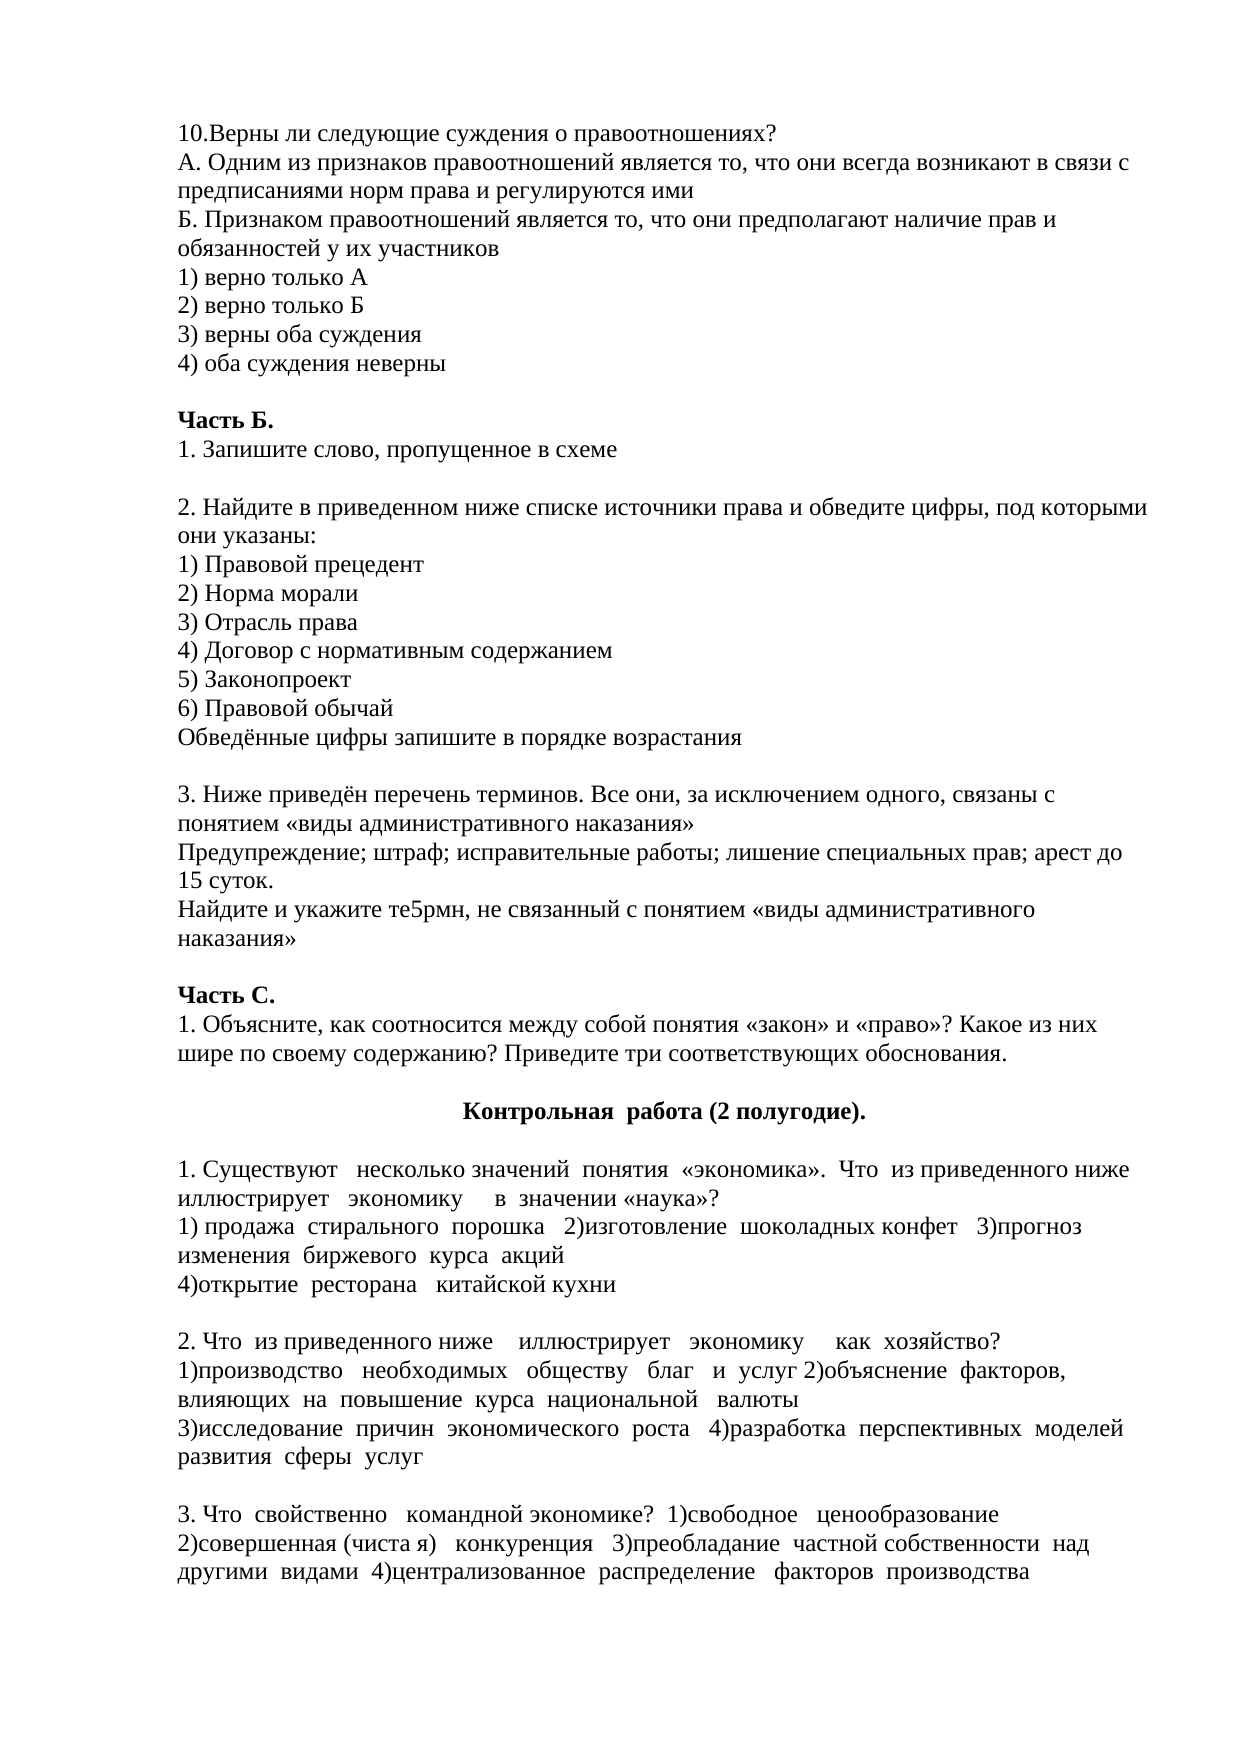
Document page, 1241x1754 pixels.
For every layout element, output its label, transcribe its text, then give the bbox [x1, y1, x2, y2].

text Обведённые цифры запишите в порядке возрастания [177, 722, 1152, 751]
text 6) Правовой обычай [177, 693, 1152, 722]
text 1. Объясните, как соотносится между собой понятия «закон» и «право»? Какое из них шире по своему содержанию? Приведите три соответствующих обоснования. [177, 1009, 1152, 1067]
text Б. Признаком правоотношений является то, что они предполагают наличие прав и обязанностей у их участников [177, 204, 1152, 262]
text Часть С. [177, 981, 1152, 1009]
text 4)открытие ресторана китайской кухни [177, 1269, 1152, 1298]
text 1) верно только А [177, 262, 1152, 291]
text 3) Отрасль права [177, 607, 1152, 636]
text Контрольная работа (2 полугодие). [177, 1096, 1152, 1125]
text 3)исследование причин экономического роста 4)разработка перспективных моделей развития сферы услуг [177, 1413, 1152, 1470]
text Предупреждение; штраф; исправительные работы; лишение специальных прав; арест до 15 суток. [177, 837, 1152, 894]
text 2) верно только Б [177, 291, 1152, 319]
text 1. Запишите слово, пропущенное в схеме [177, 434, 1152, 463]
text 5) Законопроект [177, 664, 1152, 693]
text Часть Б. [177, 406, 1152, 434]
text 10.Верны ли следующие суждения о правоотношениях? [177, 118, 1152, 147]
text А. Одним из признаков правоотношений является то, что они всегда возникают в связи с предписаниями норм права и регулируются ими [177, 147, 1152, 204]
text 4) Договор с нормативным содержанием [177, 636, 1152, 664]
text 3. Ниже приведён перечень терминов. Все они, за исключением одного, связаны с понятием «виды административного наказания» [177, 779, 1152, 837]
text 2. Что из приведенного ниже иллюстрирует экономику как хозяйство? 1)производство необходимых обществу благ и услуг 2)объяснение факторов, влияющих на повышение курса национальной валюты [177, 1326, 1152, 1413]
text Найдите и укажите те5рмн, не связанный с понятием «виды административного наказания» [177, 894, 1152, 952]
text 1) продажа стирального порошка 2)изготовление шоколадных конфет 3)прогноз изменения биржевого курса акций [177, 1211, 1152, 1269]
text 2) Норма морали [177, 578, 1152, 607]
text 3) верны оба суждения [177, 319, 1152, 348]
text 1. Существуют несколько значений понятия «экономика». Что из приведенного ниже иллюстрирует экономику в значении «наука»? [177, 1154, 1152, 1211]
text 2. Найдите в приведенном ниже списке источники права и обведите цифры, под которыми они указаны: [177, 492, 1152, 549]
text 3. Что свойственно командной экономике? 1)свободное ценообразование 2)совершенная (чиста я) конкуренция 3)преобладание частной собственности над другими видами 4)централизованное распределение факторов производства [177, 1499, 1152, 1585]
text 4) оба суждения неверны [177, 348, 1152, 377]
text 1) Правовой прецедент [177, 549, 1152, 578]
